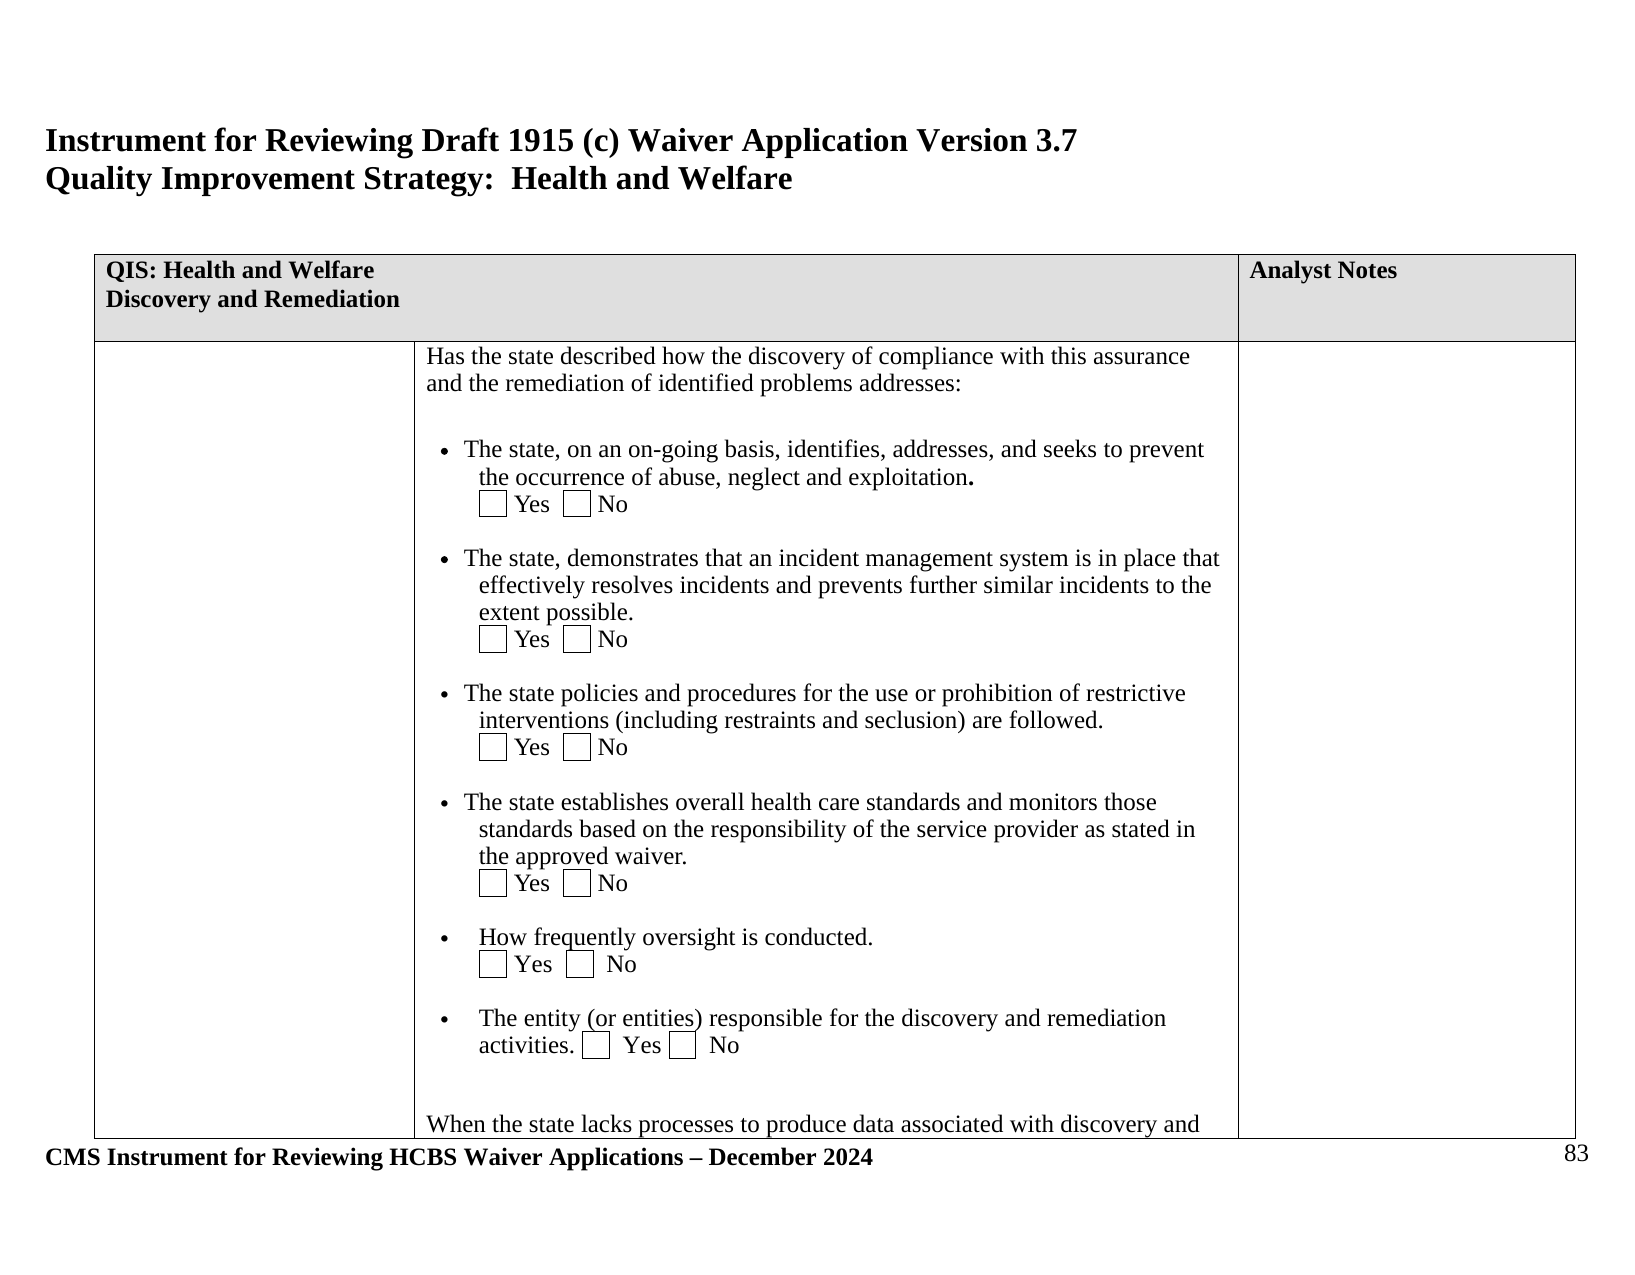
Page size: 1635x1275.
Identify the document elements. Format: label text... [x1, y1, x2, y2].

table_cell [1239, 342, 1575, 1138]
table_header Analyst Notes [1239, 255, 1575, 341]
table_cell [95, 342, 414, 1138]
table_header QIS: Health and Welfare Discovery and Remediation [95, 255, 1238, 341]
subtitle Instrument for Reviewing Draft 1915 (c) Waiver Application Version 3.7 [45, 120, 1590, 158]
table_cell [415, 342, 1238, 1138]
subtitle Quality Improvement Strategy: Health and Welfare [45, 158, 1590, 197]
